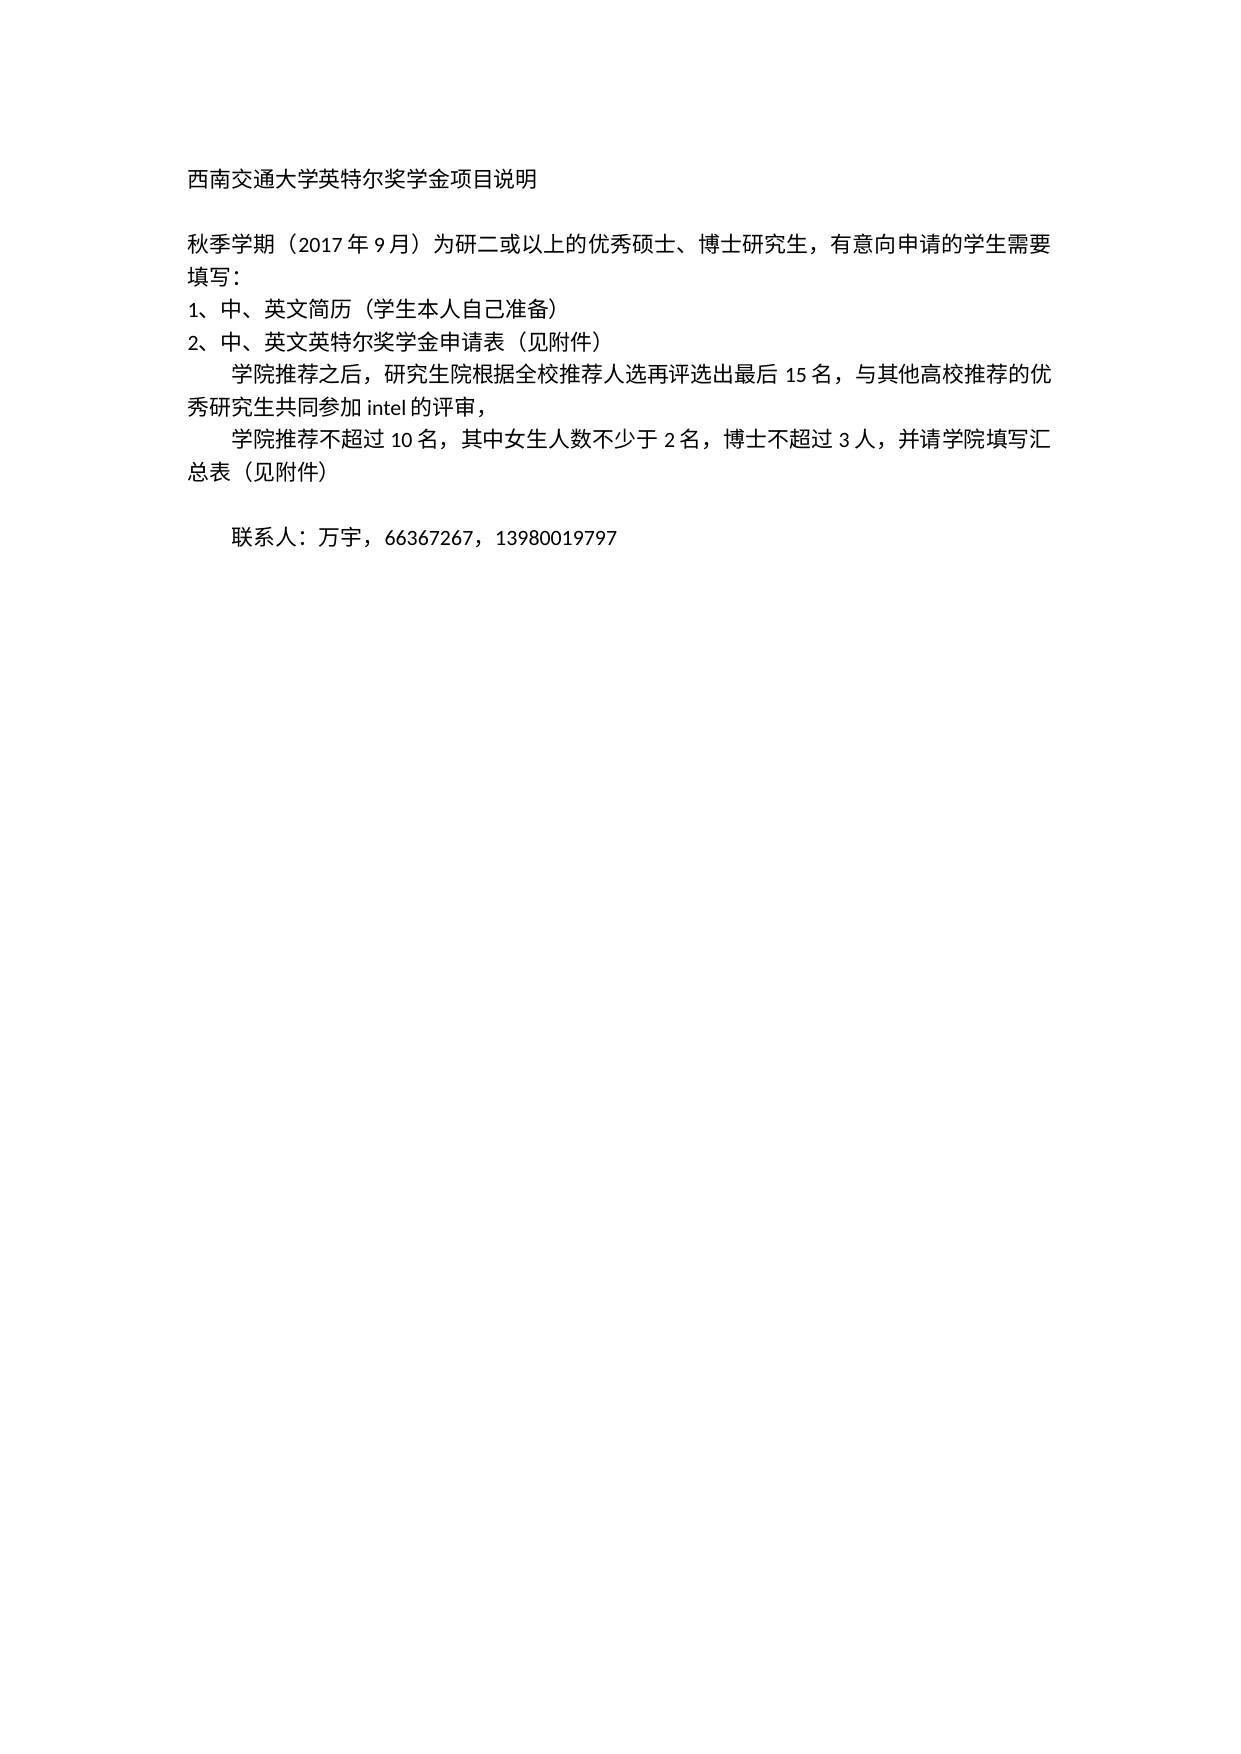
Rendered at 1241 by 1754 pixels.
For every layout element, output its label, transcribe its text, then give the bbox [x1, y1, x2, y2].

text 学院推荐不超过10名，其中女生人数不少于2名，博士不超过3人，并请学院填写汇总表（见附件） [187, 422, 1053, 487]
text 2、中、英文英特尔奖学金申请表（见附件） [187, 324, 1053, 357]
text 西南交通大学英特尔奖学金项目说明 [187, 162, 1053, 194]
text 联系人：万宇，66367267，13980019797 [187, 519, 1053, 552]
text 秋季学期（2017年9月）为研二或以上的优秀硕士、博士研究生，有意向申请的学生需要填写： [187, 227, 1053, 292]
text 1、中、英文简历（学生本人自己准备） [187, 292, 1053, 324]
text 学院推荐之后，研究生院根据全校推荐人选再评选出最后15名，与其他高校推荐的优秀研究生共同参加intel的评审， [187, 357, 1053, 422]
